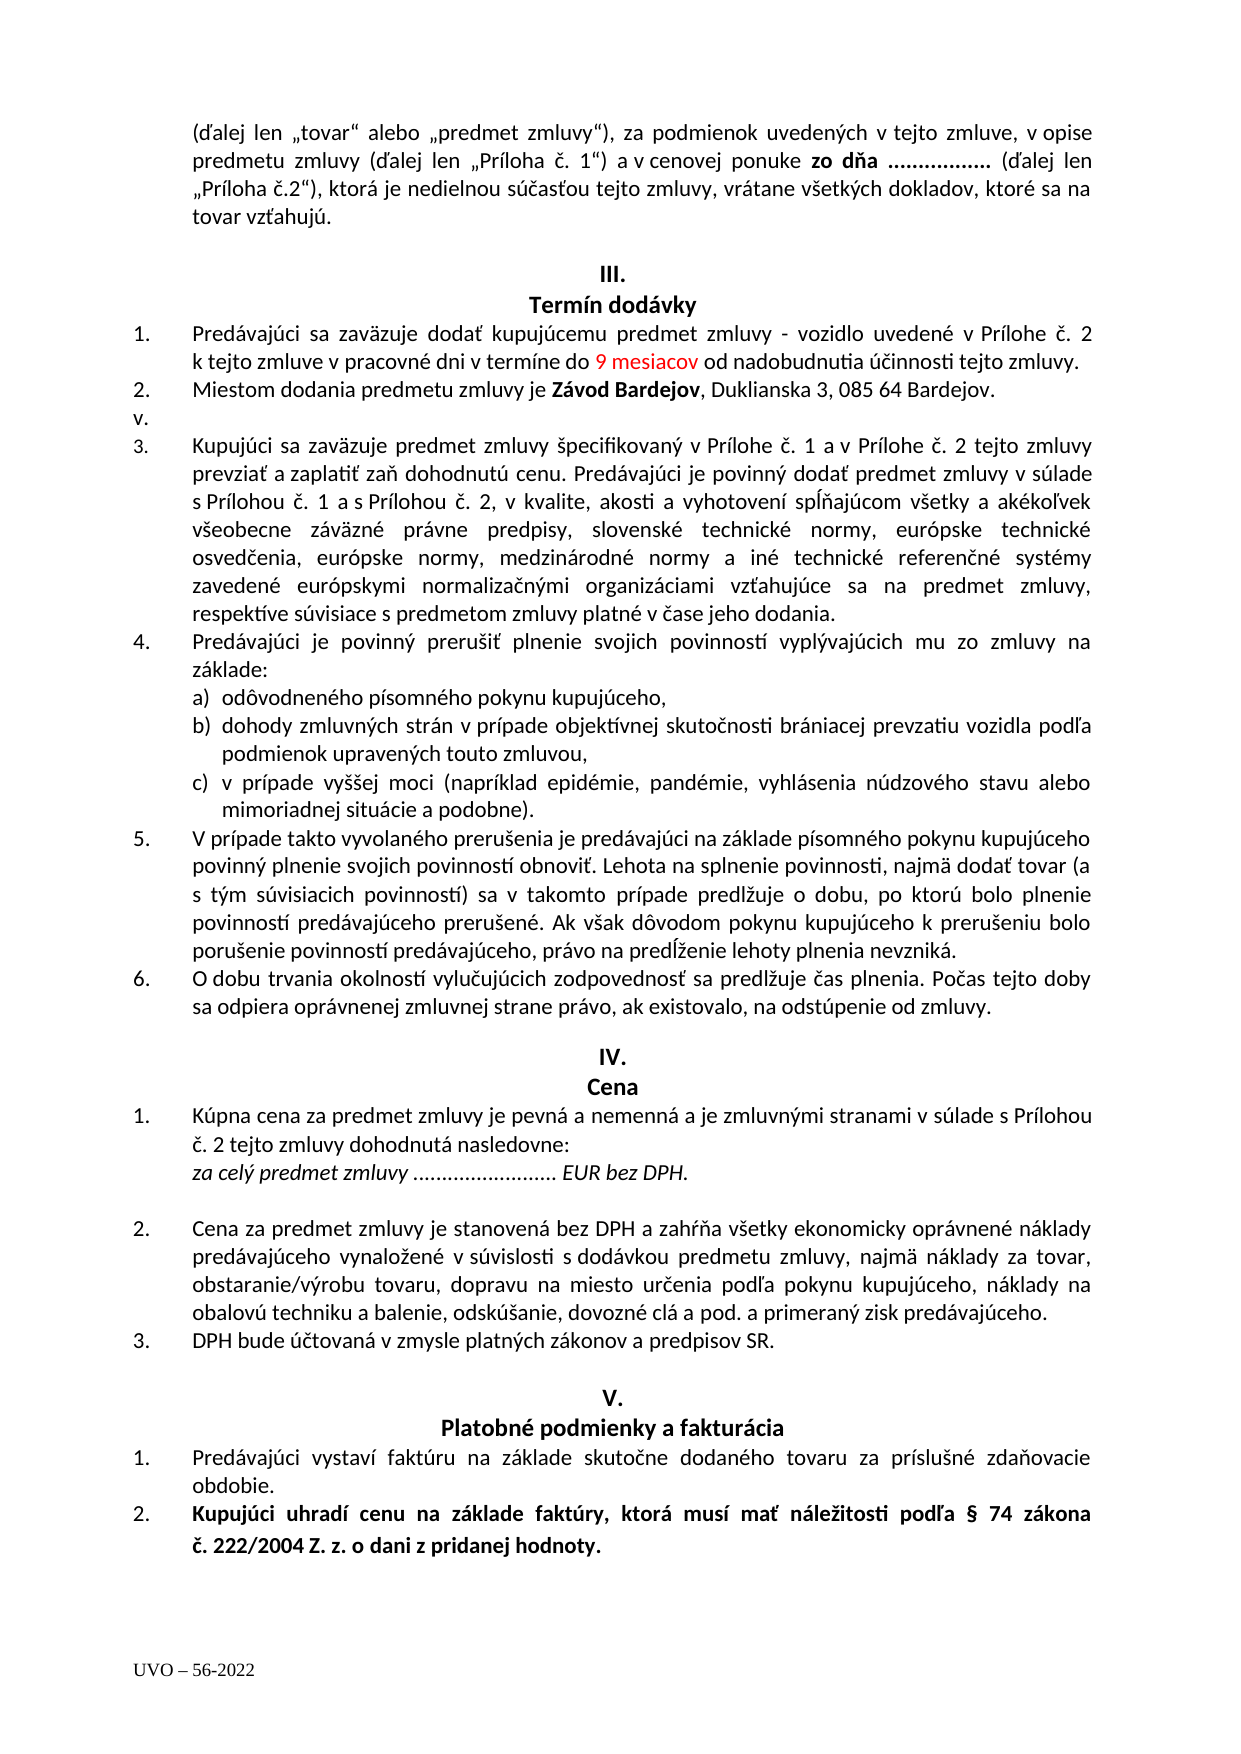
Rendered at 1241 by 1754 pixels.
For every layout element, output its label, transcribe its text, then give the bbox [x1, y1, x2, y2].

list DPH bude účtovaná v zmysle platných zákonov a predpisov SR. [133, 1326, 1092, 1354]
list Miestom dodania predmetu zmluvy je Závod Bardejov, Duklianska 3, 085 64 Bardejov. [133, 375, 1092, 403]
text IV. [133, 1041, 1092, 1071]
list (ďalej len „tovar“ alebo „predmet zmluvy“), za podmienok uvedených v tejto zmluve, v opise predmetu zmluvy (ďalej len „Príloha č. 1“) a v cenovej ponuke zo dňa ................. (ďalej len „Príloha č.2“), ktorá je nedielnou súčasťou tejto zmluvy, vrátane všetkých dokladov, ktoré sa na tovar vzťahujú. [192, 118, 1092, 230]
text III. [133, 258, 1092, 289]
list Predávajúci vystaví faktúru na základe skutočne dodaného tovaru za príslušné zdaňovacie obdobie. [133, 1443, 1092, 1499]
text V. [133, 1382, 1092, 1412]
list c) v prípade vyššej moci (napríklad epidémie, pandémie, vyhlásenia núdzového stavu alebo mimoriadnej situácie a podobne). [192, 768, 1092, 824]
list Cena za predmet zmluvy je stanovená bez DPH a zahŕňa všetky ekonomicky oprávnené náklady predávajúceho vynaložené v súvislosti s dodávkou predmetu zmluvy, najmä náklady za tovar, obstaranie/výrobu tovaru, dopravu na miesto určenia podľa pokynu kupujúceho, náklady na obalovú techniku a balenie, odskúšanie, dovozné clá a pod. a primeraný zisk predávajúceho. [133, 1214, 1092, 1326]
text Platobné podmienky a fakturácia [133, 1412, 1092, 1443]
list Kúpna cena za predmet zmluvy je pevná a nemenná a je zmluvnými stranami v súlade s Prílohou č. 2 tejto zmluvy dohodnutá nasledovne: [133, 1102, 1092, 1158]
text Termín dodávky [133, 289, 1092, 319]
list O dobu trvania okolností vylučujúcich zodpovednosť sa predlžuje čas plnenia. Počas tejto doby sa odpiera oprávnenej zmluvnej strane právo, ak existovalo, na odstúpenie od zmluvy. [133, 964, 1092, 1020]
list 5. V prípade takto vyvolaného prerušenia je predávajúci na základe písomného pokynu kupujúceho povinný plnenie svojich povinností obnoviť. Lehota na splnenie povinnosti, najmä dodať tovar (a s tým súvisiacich povinností) sa v takomto prípade predlžuje o dobu, po ktorú bolo plnenie povinností predávajúceho prerušené. Ak však dôvodom pokynu kupujúceho k prerušeniu bolo porušenie povinností predávajúceho, právo na predĺženie lehoty plnenia nevzniká. [133, 824, 1092, 964]
list Predávajúci sa zaväzuje dodať kupujúcemu predmet zmluvy - vozidlo uvedené v Prílohe č. 2 k tejto zmluve v pracovné dni v termíne do 9 mesiacov od nadobudnutia účinnosti tejto zmluvy. [133, 319, 1092, 375]
list b) dohody zmluvných strán v prípade objektívnej skutočnosti brániacej prevzatiu vozidla podľa podmienok upravených touto zmluvou, [192, 712, 1092, 768]
text v. [133, 403, 1092, 431]
list Kupujúci sa zaväzuje predmet zmluvy špecifikovaný v Prílohe č. 1 a v Prílohe č. 2 tejto zmluvy prevziať a zaplatiť zaň dohodnutú cenu. Predávajúci je povinný dodať predmet zmluvy v súlade s Prílohou č. 1 a s Prílohou č. 2, v kvalite, akosti a vyhotovení spĺňajúcom všetky a akékoľvek všeobecne záväzné právne predpisy, slovenské technické normy, európske technické osvedčenia, európske normy, medzinárodné normy a iné technické referenčné systémy zavedené európskymi normalizačnými organizáciami vzťahujúce sa na predmet zmluvy, respektíve súvisiace s predmetom zmluvy platné v čase jeho dodania. [133, 431, 1092, 627]
text za celý predmet zmluvy ......................... EUR bez DPH. [192, 1158, 1092, 1186]
list a) odôvodneného písomného pokynu kupujúceho, [192, 683, 1092, 712]
text Cena [133, 1071, 1092, 1102]
list Kupujúci uhradí cenu na základe faktúry, ktorá musí mať náležitosti podľa § 74 zákona č. 222/2004 Z. z. o dani z pridanej hodnoty. [133, 1499, 1092, 1559]
list Predávajúci je povinný prerušiť plnenie svojich povinností vyplývajúcich mu zo zmluvy na základe: [133, 627, 1092, 683]
